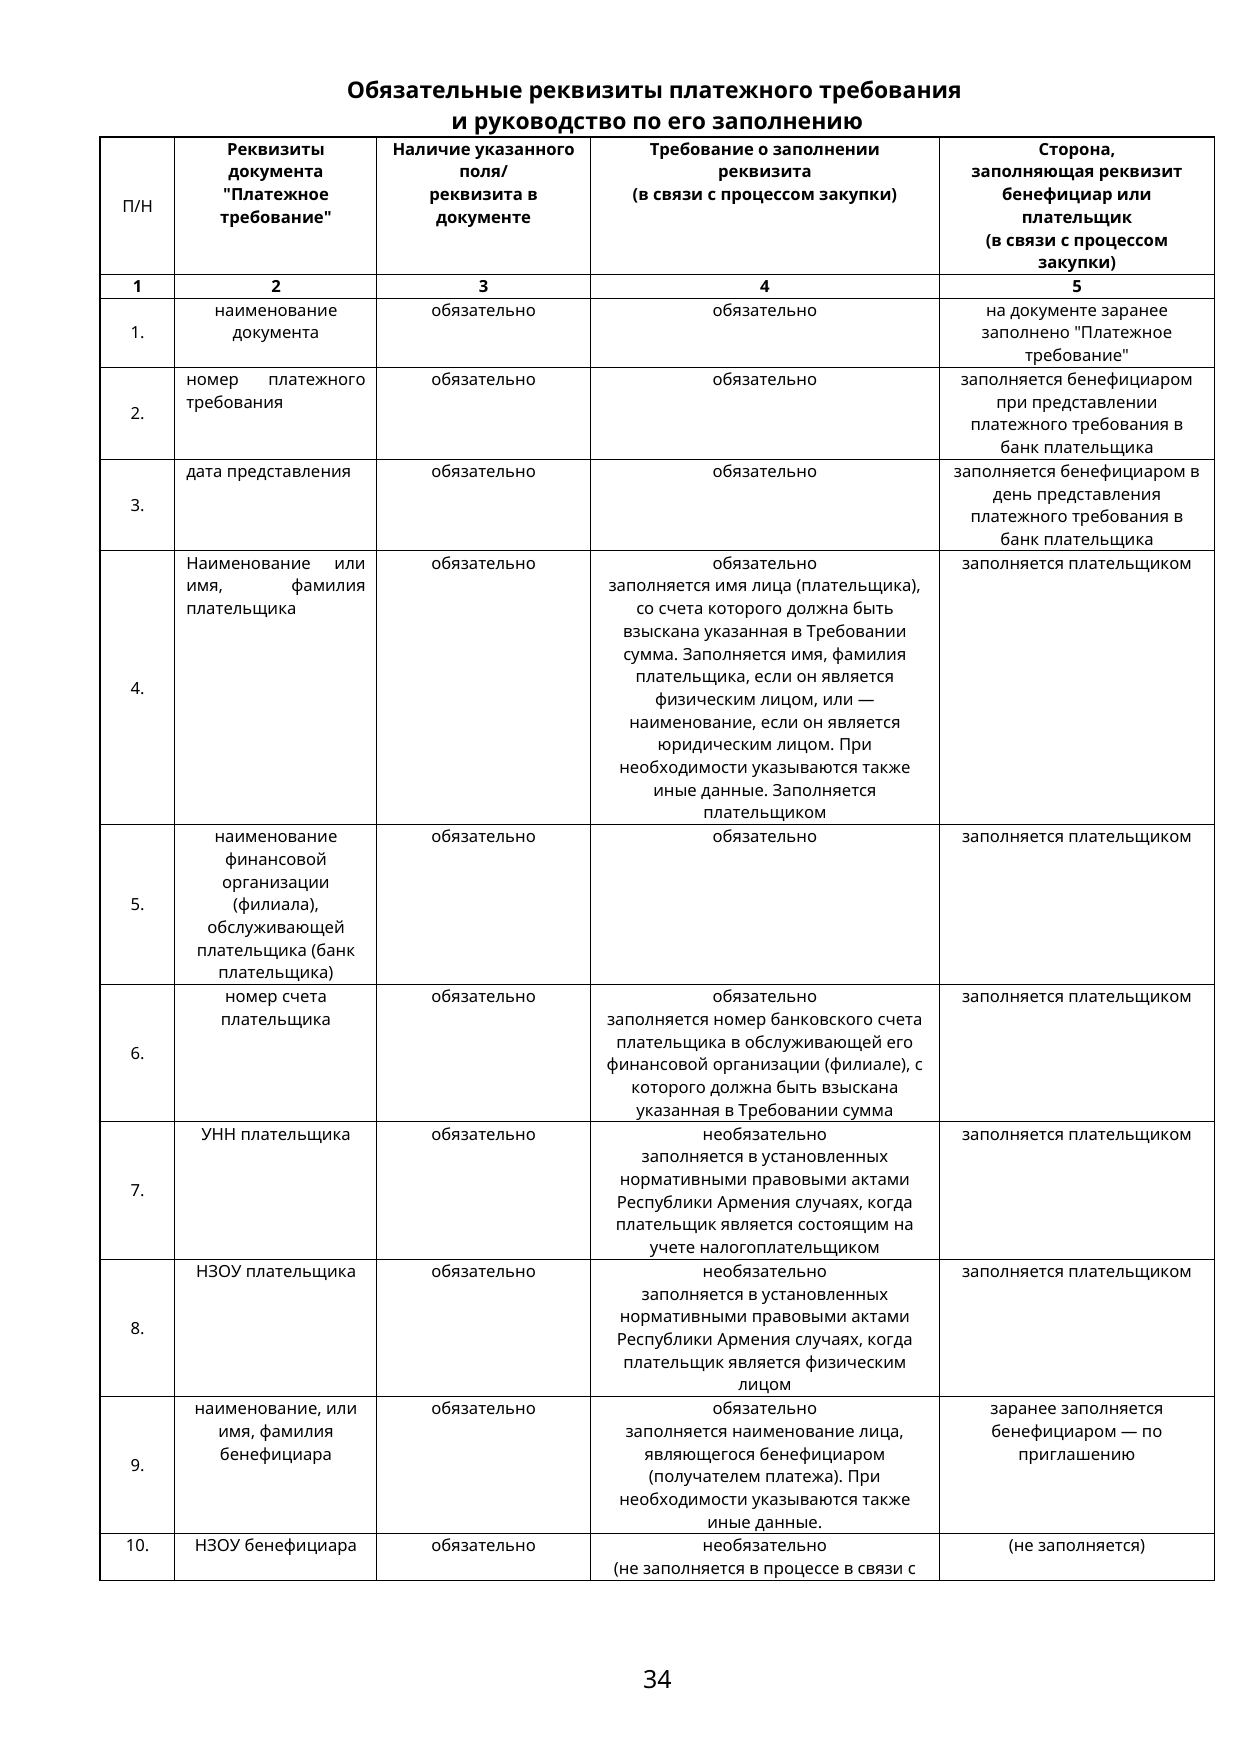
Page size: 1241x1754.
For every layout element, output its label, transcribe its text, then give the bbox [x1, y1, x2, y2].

table_cell 5 [940, 275, 1214, 297]
table_cell 2 [175, 275, 376, 297]
table_cell наименование документа [175, 299, 376, 367]
table_cell 10. [101, 1534, 174, 1579]
table_cell заполняется плательщиком [940, 825, 1214, 984]
table_cell заполняется бенефициаром в день представления платежного требования в банк плательщика [940, 460, 1214, 550]
table_cell на документе заранее заполнено "Платежное требование" [940, 299, 1214, 367]
table_cell обязательно [591, 460, 939, 550]
table_cell 3. [101, 460, 174, 550]
table_cell 8. [101, 1260, 174, 1396]
table_cell 1 [101, 275, 174, 297]
table_cell Наименование или имя, фамилия плательщика [175, 551, 376, 824]
table_cell необязательно заполняется в установленных нормативными правовыми актами Республики Армения случаях, когда плательщик является физическим лицом [591, 1260, 939, 1396]
table_cell 2. [101, 368, 174, 458]
table_cell заполняется плательщиком [940, 1260, 1214, 1396]
table_cell НЗОУ плательщика [175, 1260, 376, 1396]
table_cell обязательно [377, 299, 590, 367]
table_cell наименование, или имя, фамилия бенефициара [175, 1397, 376, 1533]
table_cell обязательно заполняется наименование лица, являющегося бенефициаром (получателем платежа). При необходимости указываются также иные данные. [591, 1397, 939, 1533]
table_header П/Н [101, 138, 174, 274]
table_cell номер счета плательщика [175, 985, 376, 1121]
table_header Требование о заполнении реквизита (в связи с процессом закупки) [591, 138, 939, 274]
table_cell обязательно [377, 1534, 590, 1579]
table_cell заполняется плательщиком [940, 985, 1214, 1121]
table_cell обязательно [377, 551, 590, 824]
table_header Сторона, заполняющая реквизит бенефициар или плательщик (в связи с процессом закупки) [940, 138, 1214, 274]
table_cell заполняется плательщиком [940, 551, 1214, 824]
table_cell номер платежного требования [175, 368, 376, 458]
table_cell НЗОУ бенефициара [175, 1534, 376, 1579]
table_cell 1. [101, 299, 174, 367]
table_cell (не заполняется) [940, 1534, 1214, 1579]
table_header Наличие указанного поля/ реквизита в документе [377, 138, 590, 274]
table_cell обязательно [377, 1260, 590, 1396]
table_cell заполняется плательщиком [940, 1122, 1214, 1258]
table_cell 4. [101, 551, 174, 824]
table_cell дата представления [175, 460, 376, 550]
table_cell УНН плательщика [175, 1122, 376, 1258]
table_cell обязательно [377, 368, 590, 458]
table_cell 9. [101, 1397, 174, 1533]
table_cell необязательно (не заполняется в процессе в связи с закупками) [591, 1534, 939, 1579]
table_cell обязательно [591, 368, 939, 458]
table_cell необязательно заполняется в установленных нормативными правовыми актами Республики Армения случаях, когда плательщик является состоящим на учете налогоплательщиком [591, 1122, 939, 1258]
table_cell обязательно [377, 1397, 590, 1533]
table_cell обязательно заполняется номер банковского счета плательщика в обслуживающей его финансовой организации (филиале), с которого должна быть взыскана указанная в Требовании сумма [591, 985, 939, 1121]
table_cell заранее заполняется бенефициаром — по приглашению [940, 1397, 1214, 1533]
text Обязательные реквизиты платежного требования и руководство по его заполнению [207, 74, 1108, 136]
table_cell обязательно [591, 825, 939, 984]
table_cell обязательно [377, 1122, 590, 1258]
table_cell обязательно [377, 825, 590, 984]
table_cell обязательно заполняется имя лица (плательщика), со счета которого должна быть взыскана указанная в Требовании сумма. Заполняется имя, фамилия плательщика, если он является физическим лицом, или — наименование, если он является юридическим лицом. При необходимости указываются также иные данные. Заполняется плательщиком [591, 551, 939, 824]
table_cell обязательно [377, 985, 590, 1121]
table_cell заполняется бенефициаром при представлении платежного требования в банк плательщика [940, 368, 1214, 458]
table_header Реквизиты документа "Платежное требование" [175, 138, 376, 274]
table_cell обязательно [377, 460, 590, 550]
table_cell обязательно [591, 299, 939, 367]
table_cell 6. [101, 985, 174, 1121]
table_cell 3 [377, 275, 590, 297]
table_cell 7. [101, 1122, 174, 1258]
table_cell 5. [101, 825, 174, 984]
table_cell 4 [591, 275, 939, 297]
table_cell наименование финансовой организации (филиала), обслуживающей плательщика (банк плательщика) [175, 825, 376, 984]
